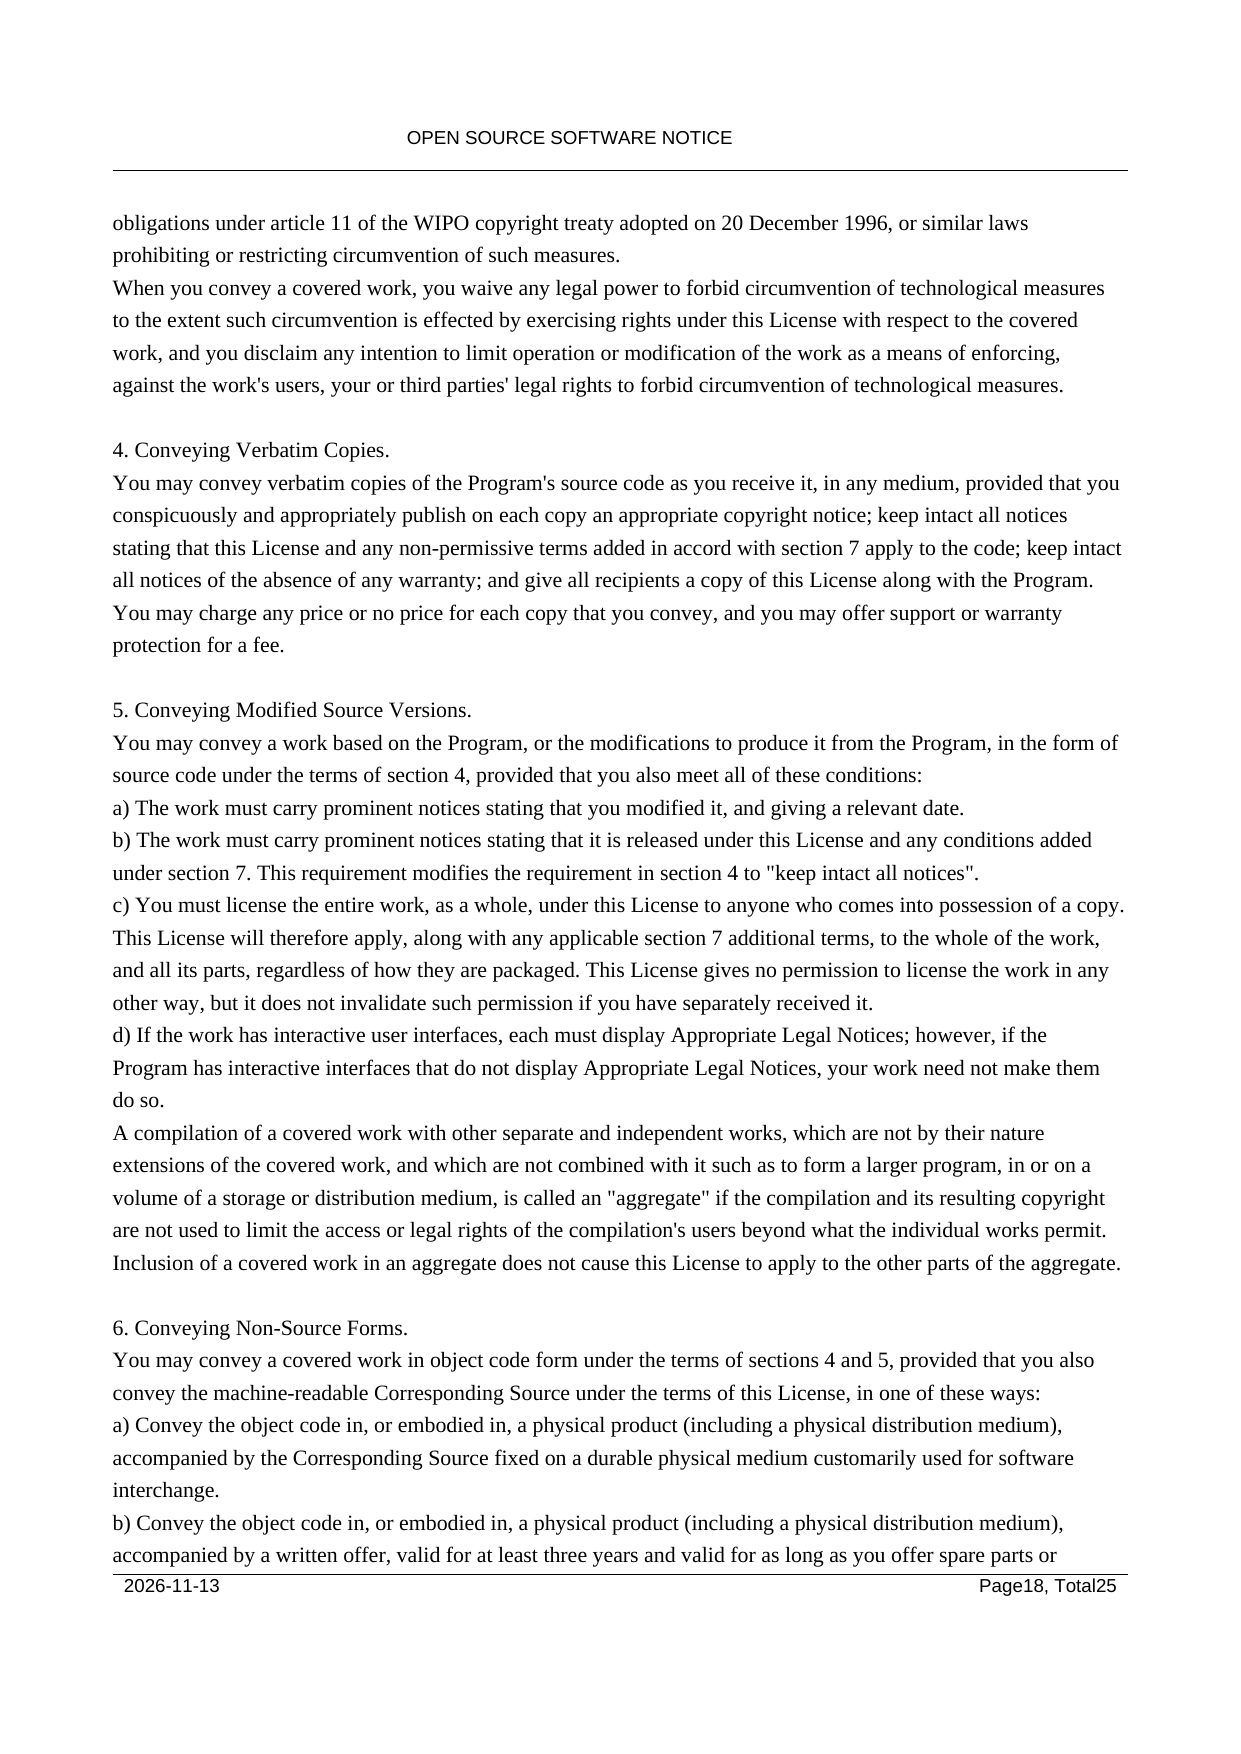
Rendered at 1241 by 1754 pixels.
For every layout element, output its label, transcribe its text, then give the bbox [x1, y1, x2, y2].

text You may convey verbatim copies of the Program's source code as you receive it, in any medium, provided that you conspicuously and appropriately publish on each copy an appropriate copyright notice; keep intact all notices stating that this License and any non-permissive terms added in accord with section 7 apply to the code; keep intact all notices of the absence of any warranty; and give all recipients a copy of this License along with the Program. [112, 466, 1128, 596]
text You may charge any price or no price for each copy that you convey, and you may offer support or warranty protection for a fee. [112, 596, 1128, 661]
text You may convey a work based on the Program, or the modifications to produce it from the Program, in the form of source code under the terms of section 4, provided that you also meet all of these conditions: [112, 726, 1128, 791]
text When you convey a covered work, you waive any legal power to forbid circumvention of technological measures to the extent such circumvention is effected by exercising rights under this License with respect to the covered work, and you disclaim any intention to limit operation or modification of the work as a means of enforcing, against the work's users, your or third parties' legal rights to forbid circumvention of technological measures. [112, 271, 1128, 401]
text b) The work must carry prominent notices stating that it is released under this License and any conditions added under section 7. This requirement modifies the requirement in section 4 to "keep intact all notices". [112, 824, 1128, 889]
text 4. Conveying Verbatim Copies. [112, 434, 1128, 466]
text 5. Conveying Modified Source Versions. [112, 694, 1128, 726]
text You may convey a covered work in object code form under the terms of sections 4 and 5, provided that you also convey the machine-readable Corresponding Source under the terms of this License, in one of these ways: [112, 1344, 1128, 1409]
text c) You must license the entire work, as a whole, under this License to anyone who comes into possession of a copy. This License will therefore apply, along with any applicable section 7 additional terms, to the whole of the work, and all its parts, regardless of how they are packaged. This License gives no permission to license the work in any other way, but it does not invalidate such permission if you have separately received it. [112, 889, 1128, 1019]
text 6. Conveying Non-Source Forms. [112, 1311, 1128, 1344]
text a) Convey the object code in, or embodied in, a physical product (including a physical distribution medium), accompanied by the Corresponding Source fixed on a durable physical medium customarily used for software interchange. [112, 1409, 1128, 1506]
text d) If the work has interactive user interfaces, each must display Appropriate Legal Notices; however, if the Program has interactive interfaces that do not display Appropriate Legal Notices, your work need not make them do so. [112, 1019, 1128, 1116]
text A compilation of a covered work with other separate and independent works, which are not by their nature extensions of the covered work, and which are not combined with it such as to form a larger program, in or on a volume of a storage or distribution medium, is called an "aggregate" if the compilation and its resulting copyright are not used to limit the access or legal rights of the compilation's users beyond what the individual works permit. Inclusion of a covered work in an aggregate does not cause this License to apply to the other parts of the aggregate. [112, 1116, 1128, 1279]
text a) The work must carry prominent notices stating that you modified it, and giving a relevant date. [112, 791, 1128, 824]
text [112, 206, 1128, 271]
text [112, 1506, 1128, 1571]
